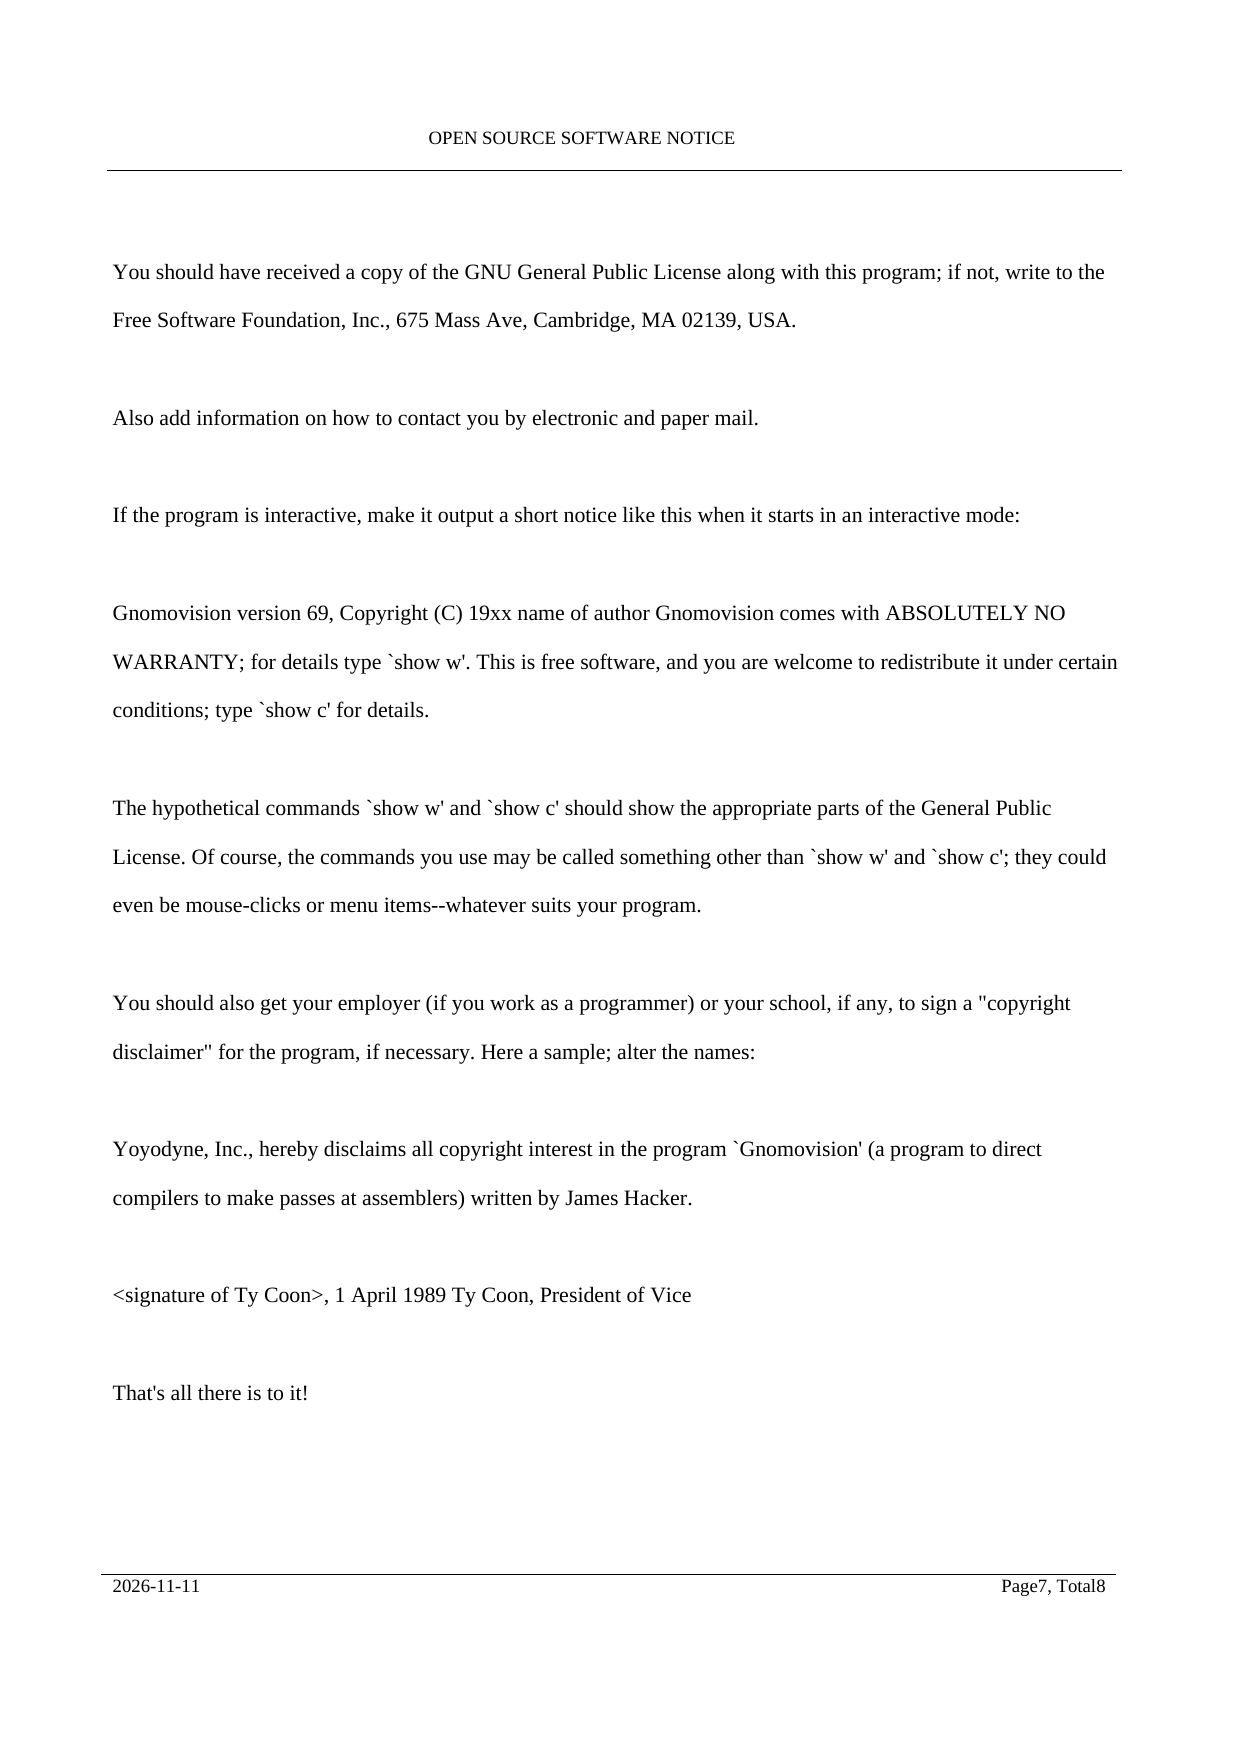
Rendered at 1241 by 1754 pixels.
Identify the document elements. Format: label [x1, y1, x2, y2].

text [112, 206, 1128, 1506]
